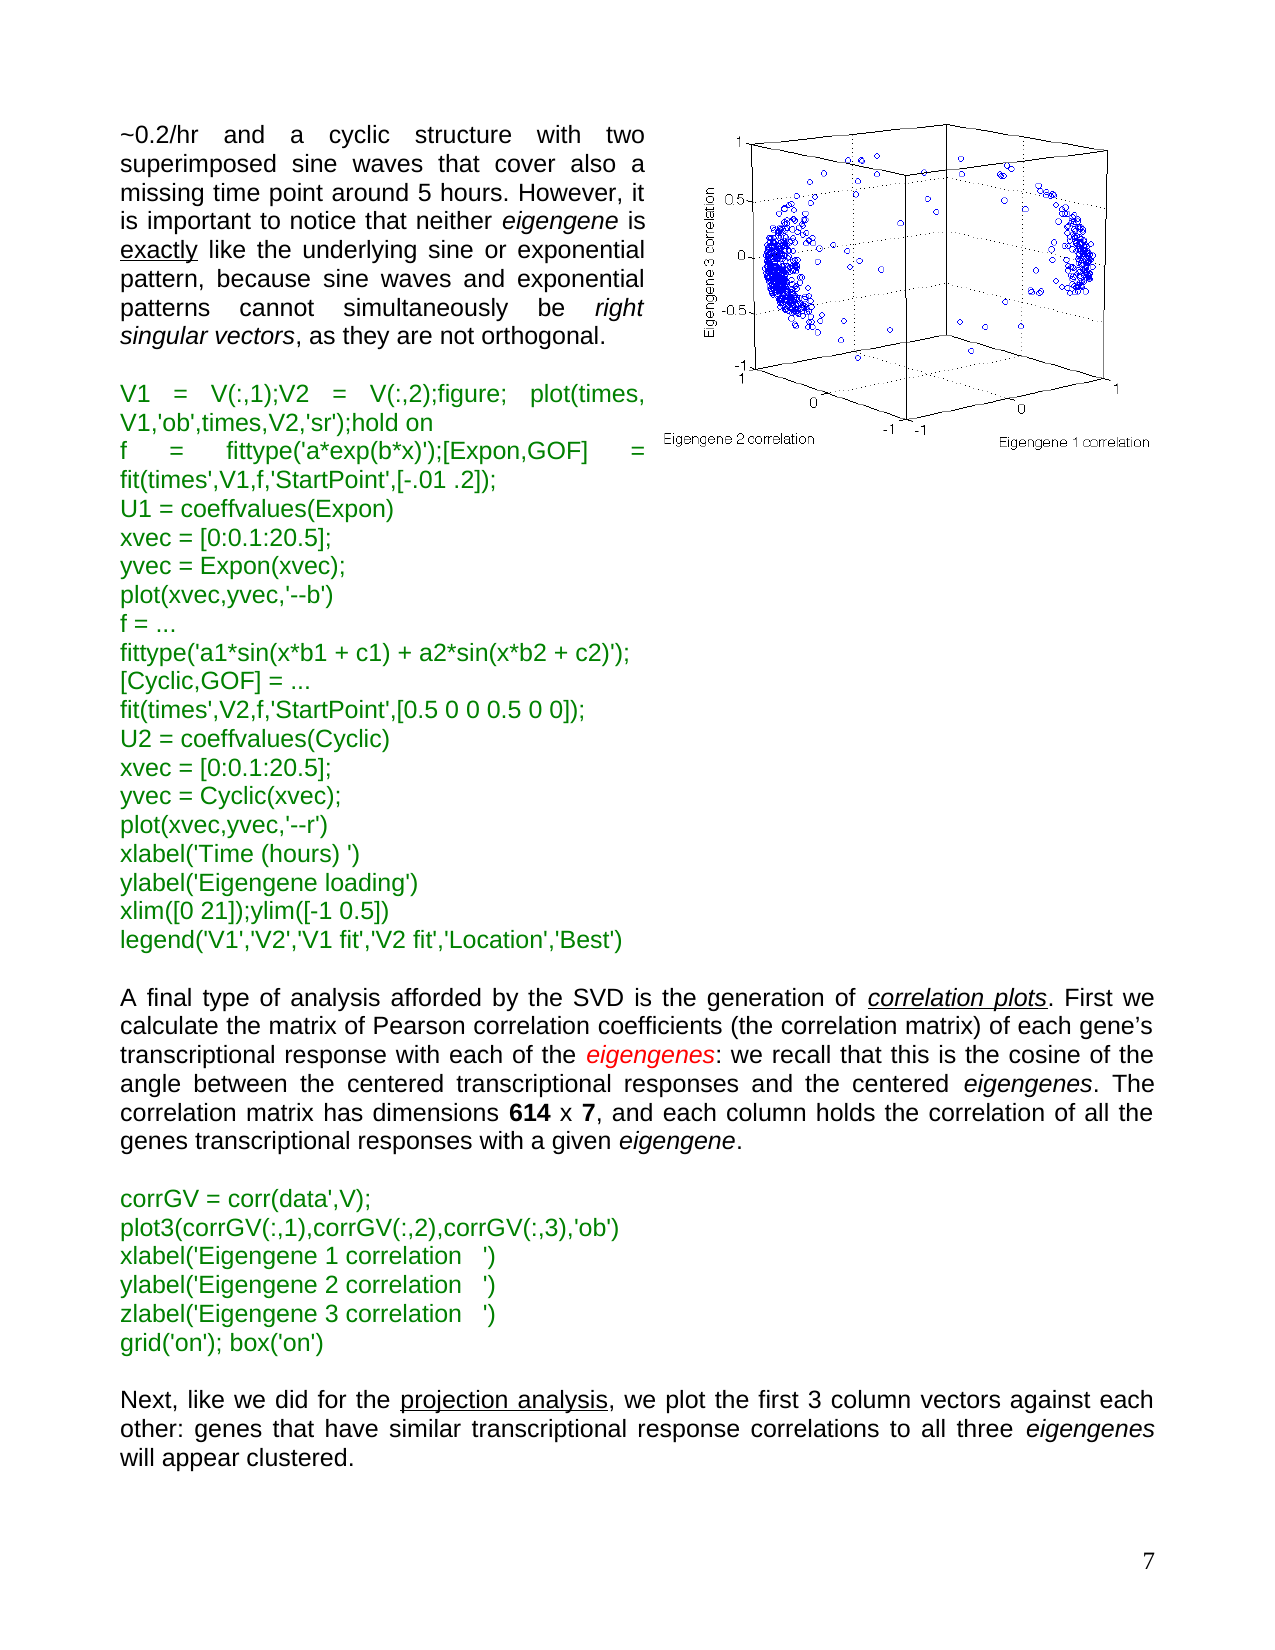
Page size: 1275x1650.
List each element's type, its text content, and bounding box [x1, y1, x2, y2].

text f = ... [120, 609, 1155, 637]
text fit(times',V2,f,'StartPoint',[0.5 0 0 0.5 0 0]); [120, 695, 1155, 724]
text U2 = coeffvalues(Cyclic) [120, 724, 1155, 752]
text yvec = Expon(xvec); [120, 551, 1155, 580]
text plot3(corrGV(:,1),corrGV(:,2),corrGV(:,3),'ob') [120, 1212, 1155, 1241]
text V1 = V(:,1);V2 = V(:,2);figure; plot(times, V1,'ob',times,V2,'sr');hold on [120, 379, 664, 436]
text corrGV = corr(data',V); [120, 1184, 1155, 1212]
text plot(xvec,yvec,'--b') [120, 580, 1155, 609]
text xvec = [0:0.1:20.5]; [120, 752, 1155, 781]
text A final type of analysis afforded by the SVD is the generation of correlation plots. First we calculate the matrix of Pearson correlation coefficients (the correlation matrix) of each gene’s transcriptional response with each of the eigengenes: we recall that this is the cosine of the angle between the centered transcriptional responses and the centered eigengenes. The correlation matrix has dimensions 614 x 7, and each column holds the correlation of all the genes transcriptional responses with a given eigengene. [120, 982, 1155, 1155]
picture [664, 120, 1152, 453]
text grid('on'); box('on') [120, 1327, 1155, 1356]
text xlabel('Eigengene 1 correlation ') [120, 1241, 1155, 1270]
text f = fittype('a*exp(b*x)');[Expon,GOF] = fit(times',V1,f,'StartPoint',[-.01 .2]); [120, 436, 1155, 494]
text legend('V1','V2','V1 fit','V2 fit','Location','Best') [120, 925, 1155, 954]
text zlabel('Eigengene 3 correlation ') [120, 1299, 1155, 1327]
text xlabel('Time (hours) ') [120, 839, 1155, 867]
text xvec = [0:0.1:20.5]; [120, 522, 1155, 551]
text ylabel('Eigengene loading') [120, 867, 1155, 896]
text xlim([0 21]);ylim([-1 0.5]) [120, 896, 1155, 925]
text yvec = Cyclic(xvec); [120, 781, 1155, 810]
text fittype('a1*sin(x*b1 + c1) + a2*sin(x*b2 + c2)'); [120, 637, 1155, 666]
text U1 = coeffvalues(Expon) [120, 494, 1155, 522]
text plot(xvec,yvec,'--r') [120, 810, 1155, 839]
text Next, like we did for the projection analysis, we plot the first 3 column vectors against each other: genes that have similar transcriptional response correlations to all three eigengenes will appear clustered. [120, 1385, 1155, 1471]
text ylabel('Eigengene 2 correlation ') [120, 1270, 1155, 1299]
text [Cyclic,GOF] = ... [120, 666, 1155, 695]
